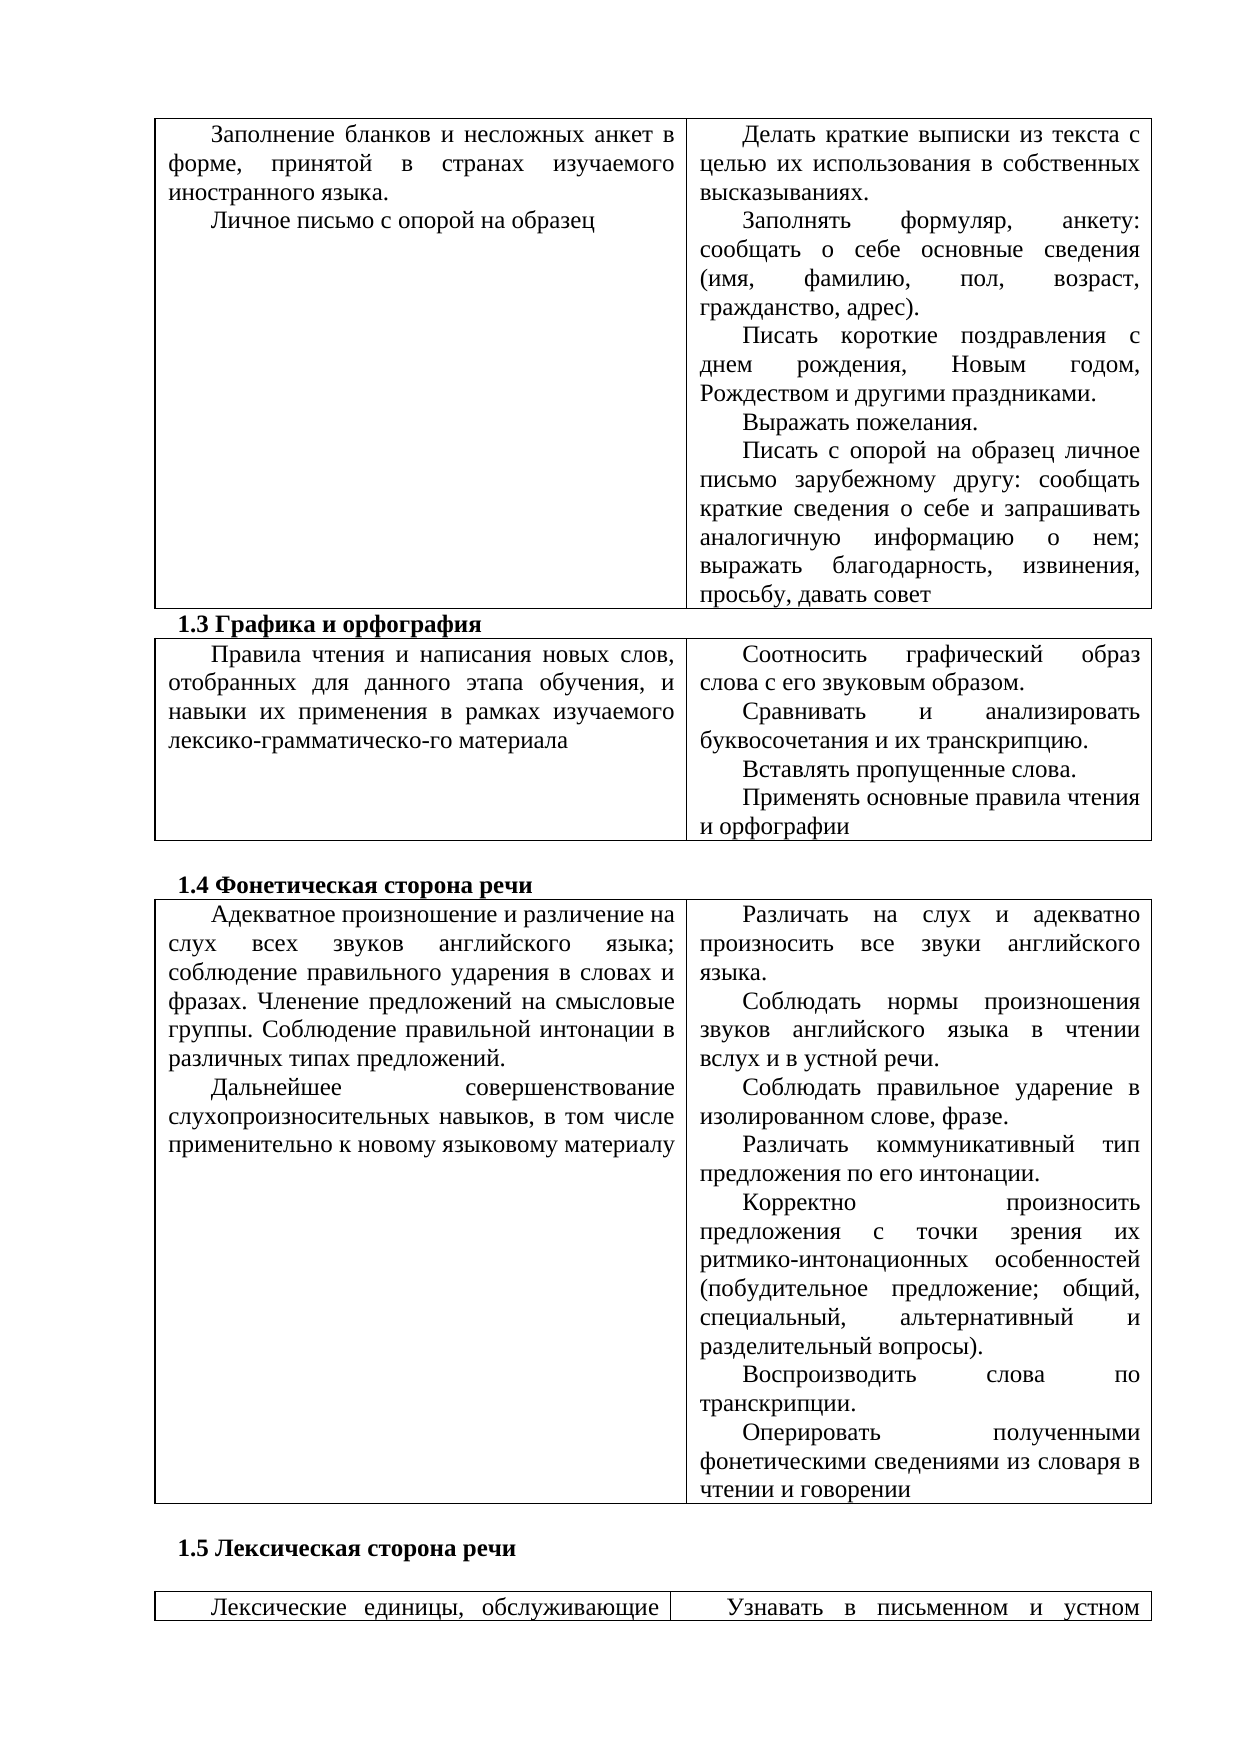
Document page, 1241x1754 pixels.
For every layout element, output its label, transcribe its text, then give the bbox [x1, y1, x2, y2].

table_header Адекватное произношение и различение на слух всех звуков английского языка; соблюдение правильного ударения в словах и фразах. Членение предложений на смысловые группы. Соблюдение правильной интонации в различных типах предложений. Дальнейшее совершенствование слухопроизносительных навыков, в том числе применительно к новому языковому материалу [156, 900, 686, 1503]
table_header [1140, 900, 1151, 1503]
table_header Правила чтения и написания новых слов, отобранных для данного этапа обучения, и навыки их применения в рамках изучаемого лексико-грамматическо-го материала [156, 639, 686, 840]
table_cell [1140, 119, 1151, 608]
text 1.3 Графика и орфография [177, 609, 1152, 638]
text 1.4 Фонетическая сторона речи [177, 870, 1152, 898]
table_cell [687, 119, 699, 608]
text 1.5 Лексическая сторона речи [177, 1533, 1152, 1562]
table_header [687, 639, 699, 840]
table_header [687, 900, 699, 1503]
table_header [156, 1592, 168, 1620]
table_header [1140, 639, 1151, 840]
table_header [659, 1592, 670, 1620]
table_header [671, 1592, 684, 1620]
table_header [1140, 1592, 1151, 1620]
